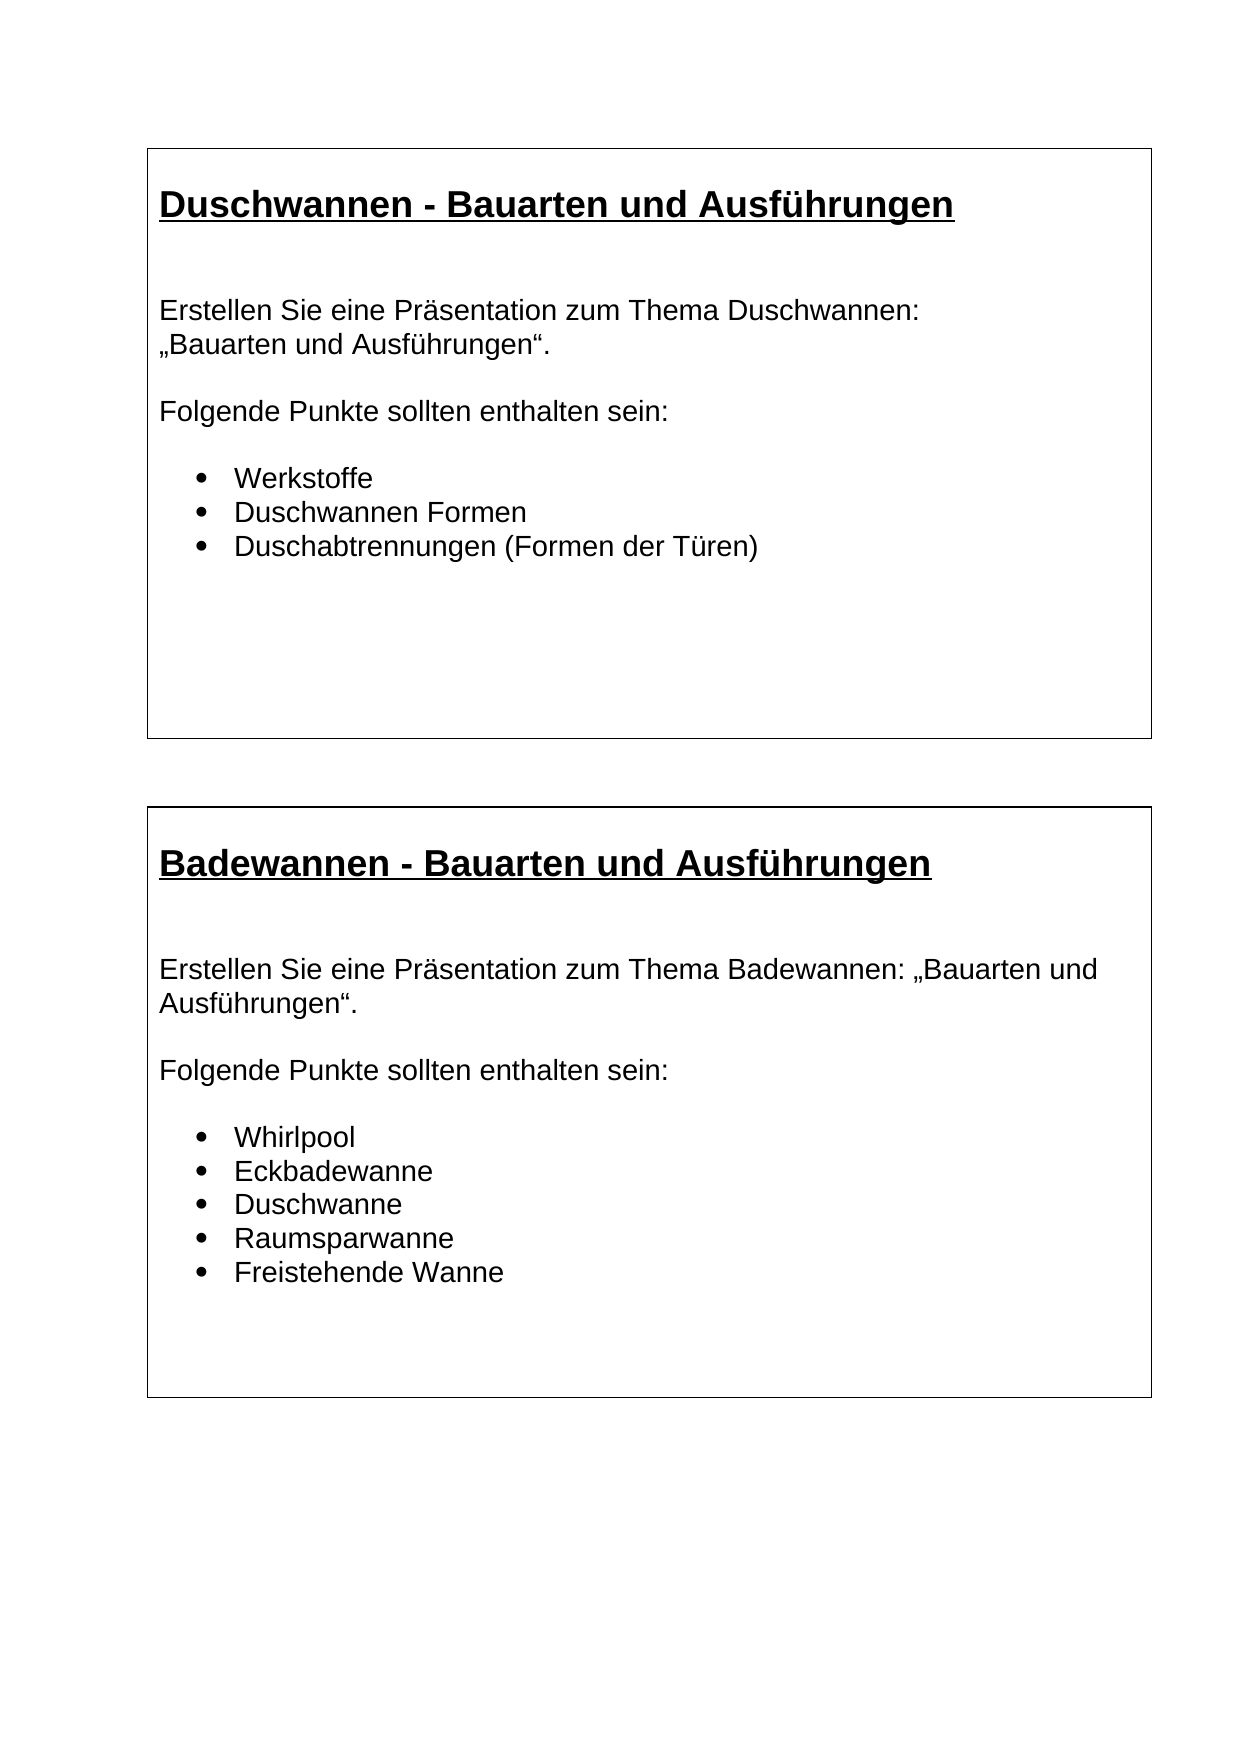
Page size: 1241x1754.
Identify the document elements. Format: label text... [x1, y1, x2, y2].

table_header Duschwannen - Bauarten und Ausführungen Erstellen Sie eine Präsentation zum Thema Duschwannen: „Bauarten und Ausführungen“. Folgende Punkte sollten enthalten sein: Werkstoffe Duschwannen Formen Duschabtrennungen (Formen der Türen) [148, 149, 1151, 738]
table_header Badewannen - Bauarten und Ausführungen Erstellen Sie eine Präsentation zum Thema Badewannen: „Bauarten und Ausführungen“. Folgende Punkte sollten enthalten sein: Whirlpool Eckbadewanne Duschwanne Raumsparwanne Freistehende Wanne [148, 808, 1151, 1397]
